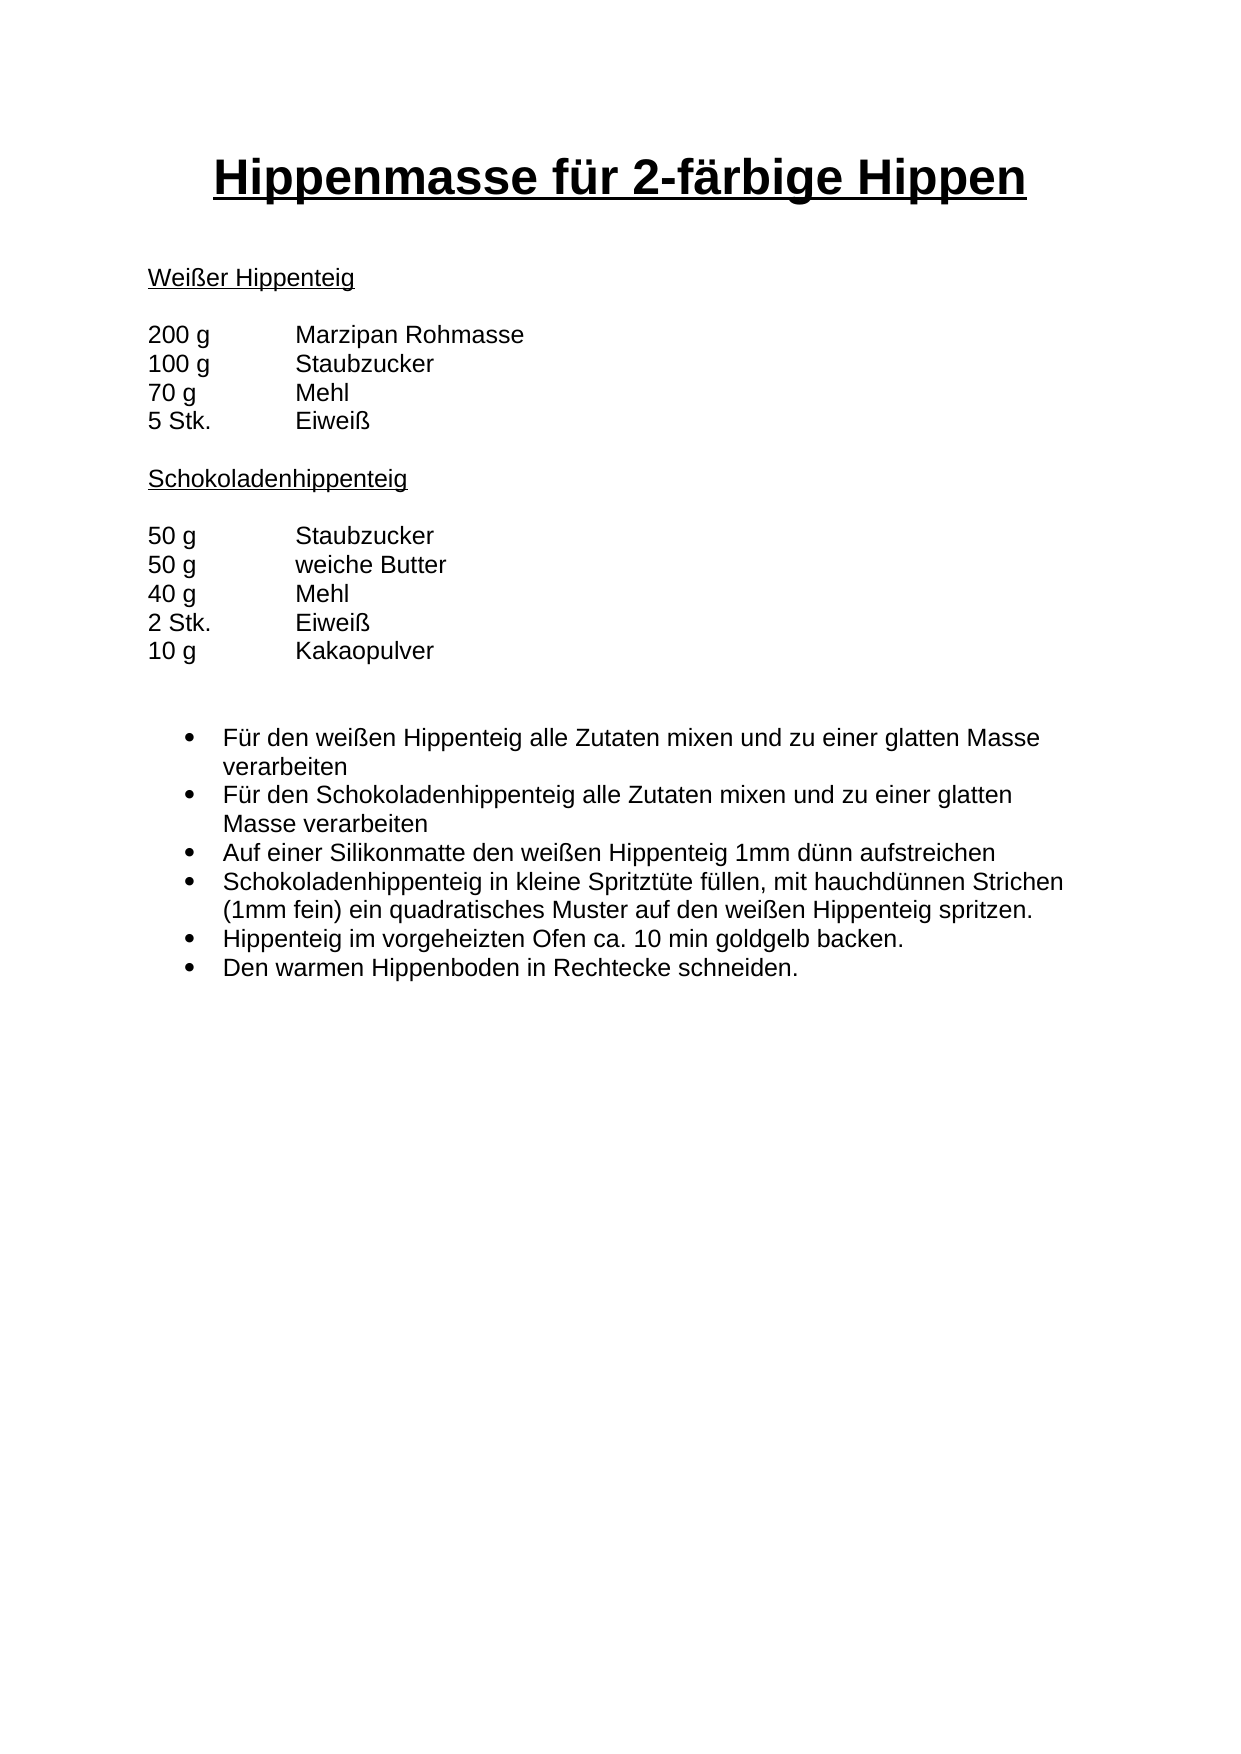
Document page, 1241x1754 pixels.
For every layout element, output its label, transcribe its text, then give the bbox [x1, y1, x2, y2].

text Weißer Hippenteig [148, 263, 1093, 291]
text 10 g Kakaopulver [148, 636, 1093, 665]
text 2 Stk. Eiweiß [148, 608, 1093, 636]
text 5 Stk. Eiweiß [148, 406, 1093, 435]
text 200 g Marzipan Rohmasse [148, 320, 1093, 349]
list Auf einer Silikonmatte den weißen Hippenteig 1mm dünn aufstreichen [185, 838, 1093, 867]
list Den warmen Hippenboden in Rechtecke schneiden. [185, 953, 1093, 982]
list Hippenteig im vorgeheizten Ofen ca. 10 min goldgelb backen. [185, 924, 1093, 953]
text Schokoladenhippenteig [148, 464, 1093, 493]
text 40 g Mehl [148, 579, 1093, 608]
list Für den weißen Hippenteig alle Zutaten mixen und zu einer glatten Masse verarbeiten [185, 723, 1093, 780]
list Für den Schokoladenhippenteig alle Zutaten mixen und zu einer glatten Masse verarbeiten [185, 780, 1093, 838]
text 100 g Staubzucker [148, 349, 1093, 378]
text 50 g weiche Butter [148, 550, 1093, 579]
text 50 g Staubzucker [148, 521, 1093, 550]
text 70 g Mehl [148, 378, 1093, 406]
text Hippenmasse für 2-färbige Hippen [148, 148, 1093, 205]
list Schokoladenhippenteig in kleine Spritztüte füllen, mit hauchdünnen Strichen (1mm fein) ein quadratisches Muster auf den weißen Hippenteig spritzen. [185, 867, 1093, 924]
